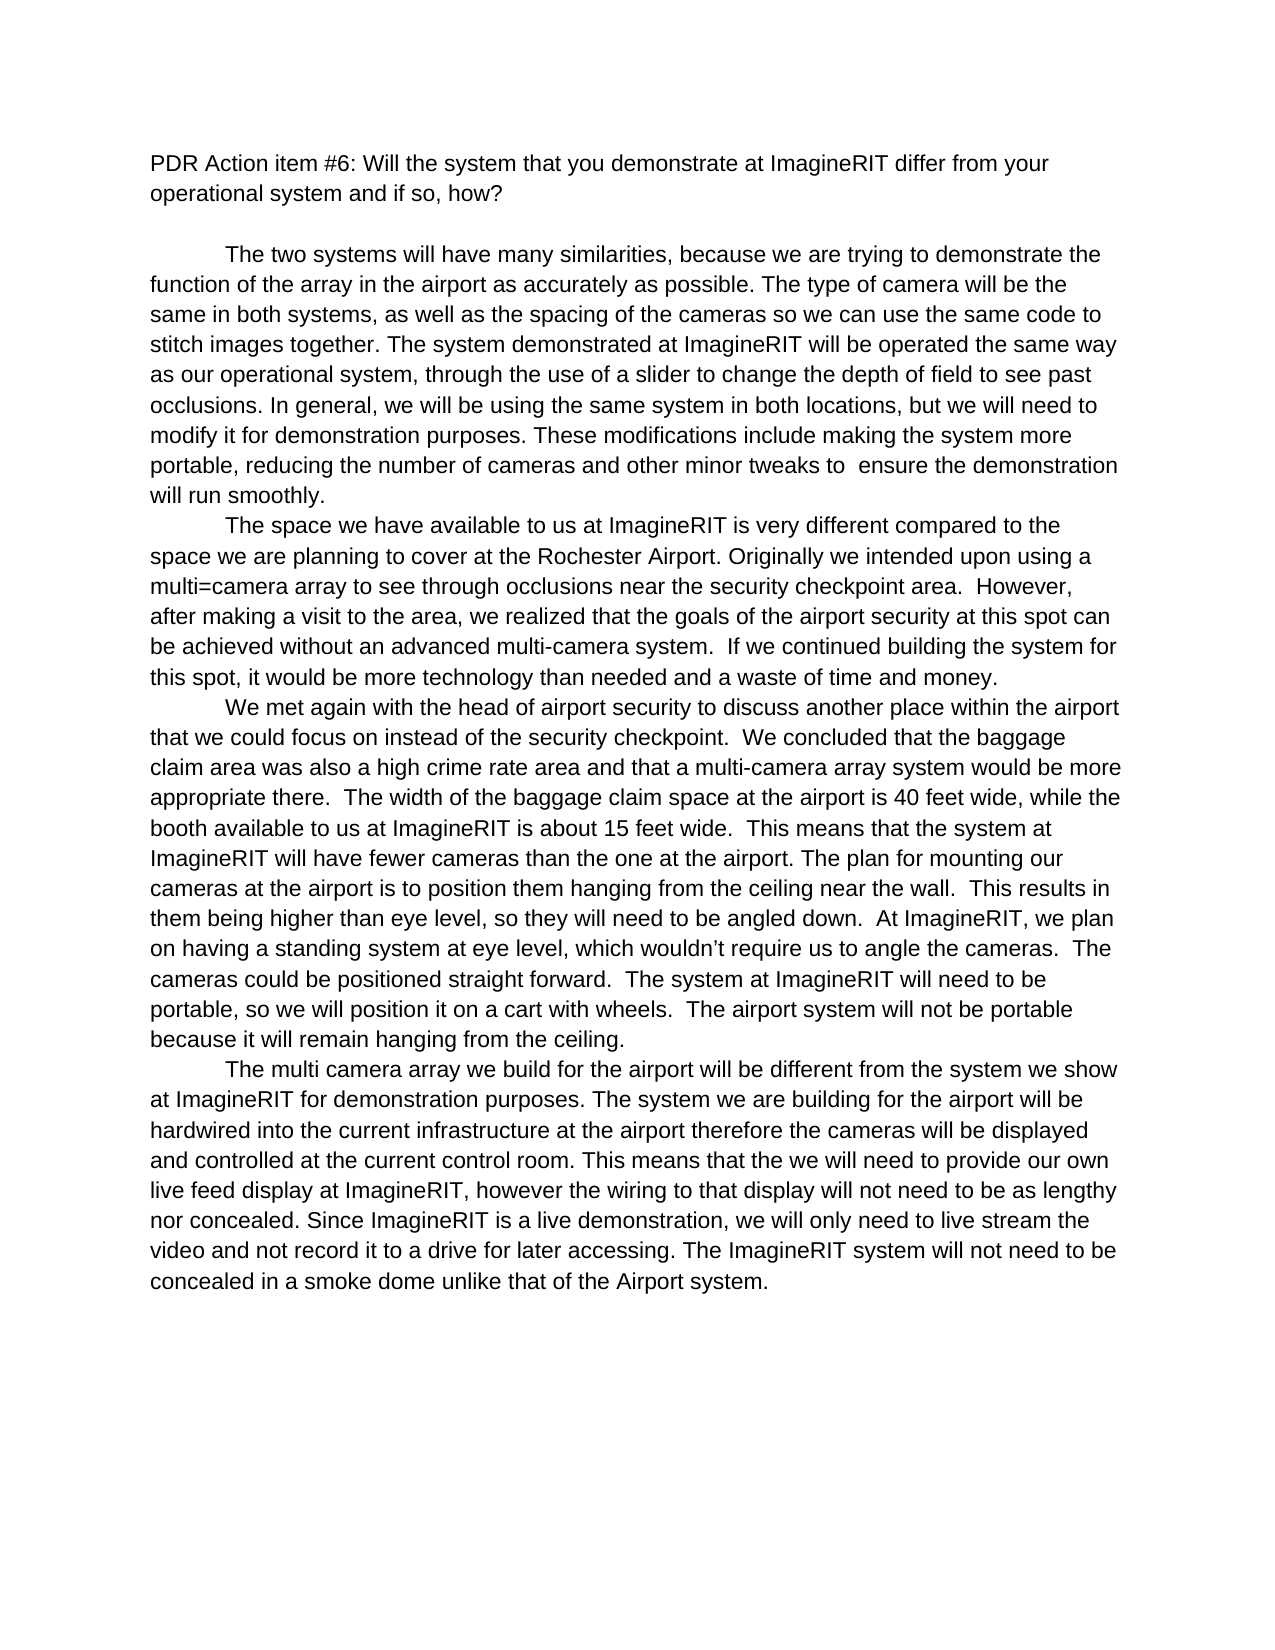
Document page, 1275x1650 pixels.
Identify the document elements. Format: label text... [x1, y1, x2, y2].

text The space we have available to us at ImagineRIT is very different compared to the space we are planning to cover at the Rochester Airport. Originally we intended upon using a multi=camera array to see through occlusions near the security checkpoint area. However, after making a visit to the area, we realized that the goals of the airport security at this spot can be achieved without an advanced multi-camera system. If we continued building the system for this spot, it would be more technology than needed and a waste of time and money. [150, 512, 1125, 690]
text PDR Action item #6: Will the system that you demonstrate at ImagineRIT differ from your operational system and if so, how? [150, 150, 1125, 207]
text The two systems will have many similarities, because we are trying to demonstrate the function of the array in the airport as accurately as possible. The type of camera will be the same in both systems, as well as the spacing of the cameras so we can use the same code to stitch images together. The system demonstrated at ImagineRIT will be operated the same way as our operational system, through the use of a slider to change the depth of field to see past occlusions. In general, we will be using the same system in both locations, but we will need to modify it for demonstration purposes. These modifications include making the system more portable, reducing the number of cameras and other minor tweaks to ensure the demonstration will run smoothly. [150, 241, 1125, 509]
text The multi camera array we build for the airport will be different from the system we show at ImagineRIT for demonstration purposes. The system we are building for the airport will be hardwired into the current infrastructure at the airport therefore the cameras will be displayed and controlled at the current control room. This means that the we will need to provide our own live feed display at ImagineRIT, however the wiring to that display will not need to be as lengthy nor concealed. Since ImagineRIT is a live demonstration, we will only need to live stream the video and not record it to a drive for later accessing. The ImagineRIT system will not need to be concealed in a smoke dome unlike that of the Airport system. [150, 1056, 1125, 1294]
text We met again with the head of airport security to discuss another place within the airport that we could focus on instead of the security checkpoint. We concluded that the baggage claim area was also a high crime rate area and that a multi-camera array system would be more appropriate there. The width of the baggage claim space at the airport is 40 feet wide, while the booth available to us at ImagineRIT is about 15 feet wide. This means that the system at ImagineRIT will have fewer cameras than the one at the airport. The plan for mounting our cameras at the airport is to position them hanging from the ceiling near the wall. This results in them being higher than eye level, so they will need to be angled down. At ImagineRIT, we plan on having a standing system at eye level, which wouldn’t require us to angle the cameras. The cameras could be positioned straight forward. The system at ImagineRIT will need to be portable, so we will position it on a cart with wheels. The airport system will not be portable because it will remain hanging from the ceiling. [150, 694, 1125, 1052]
